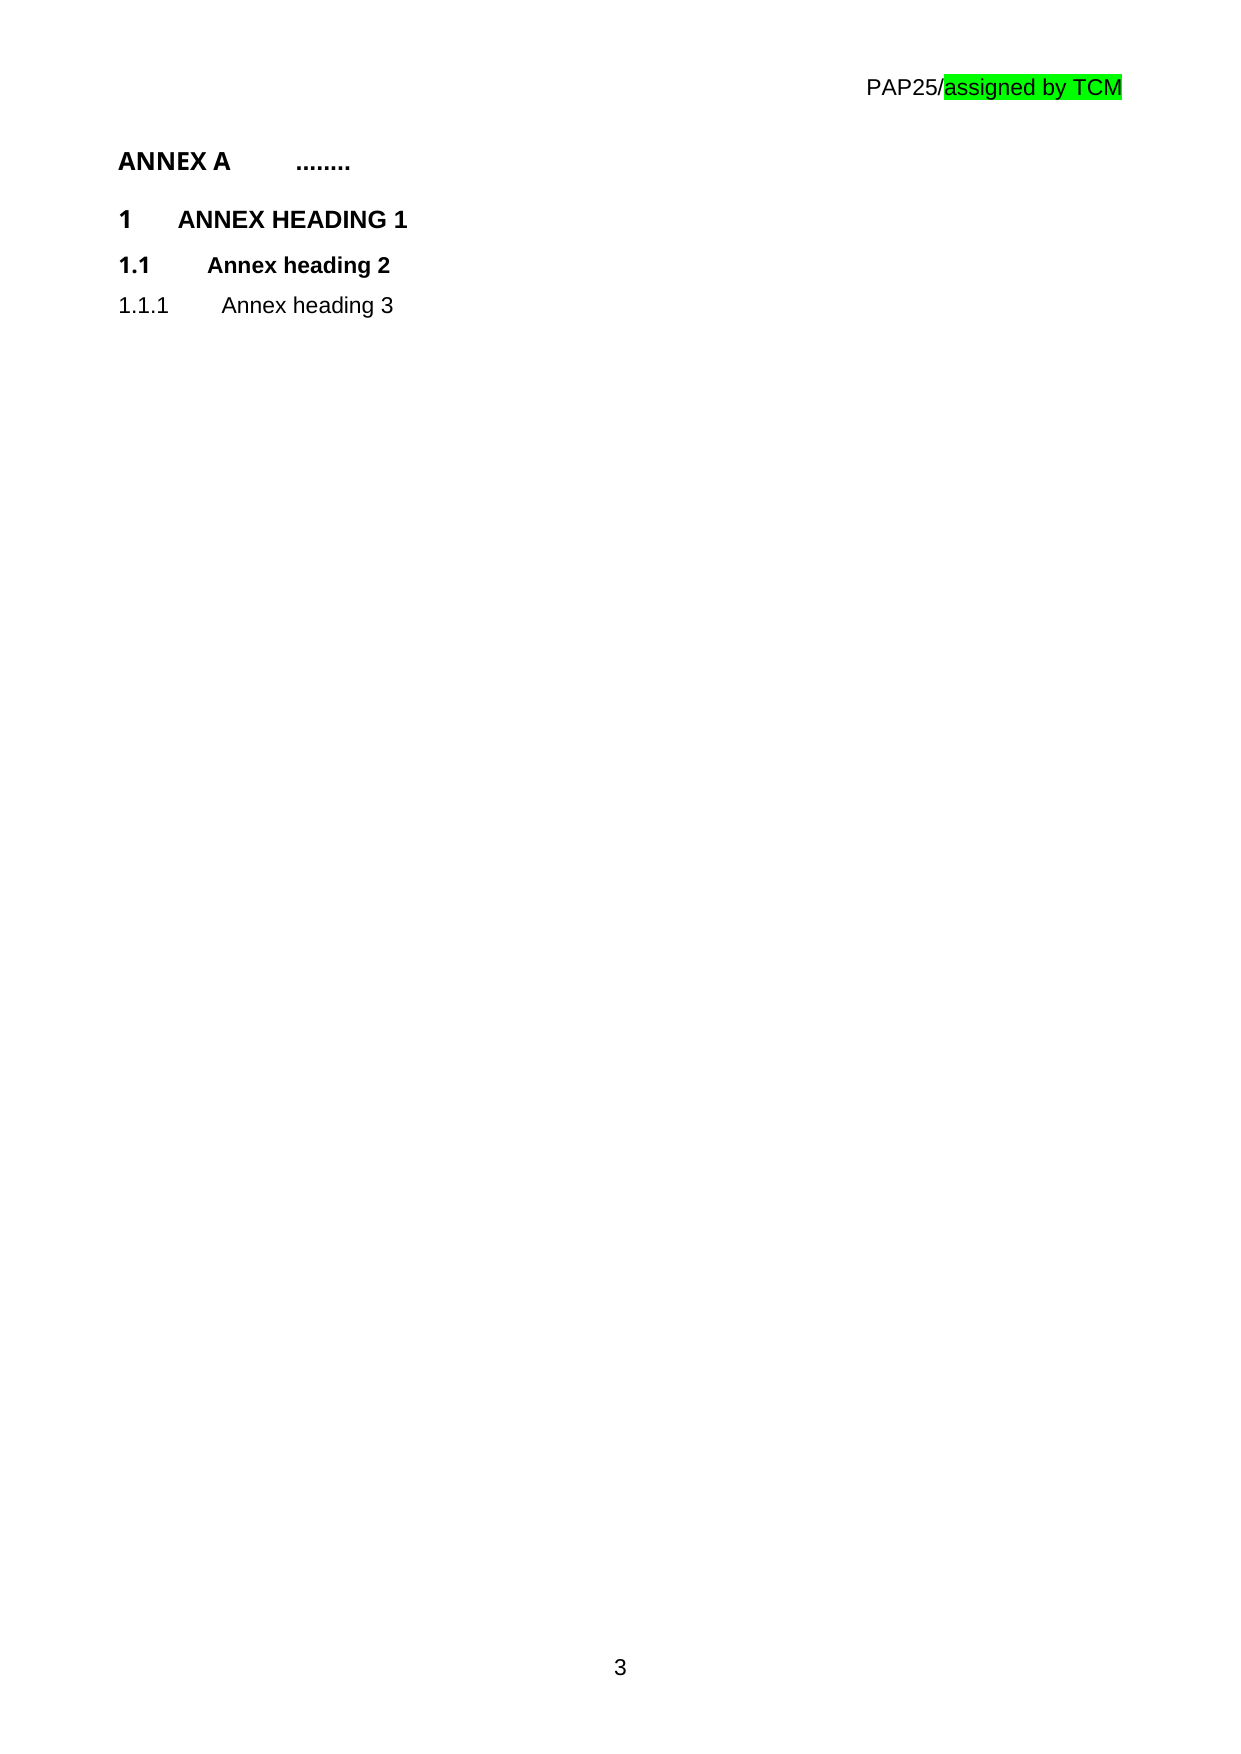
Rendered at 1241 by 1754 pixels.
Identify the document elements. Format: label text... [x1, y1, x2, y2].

subtitle Annex heading 2 [118, 249, 1122, 280]
subtitle Annex heading 3 [118, 292, 1122, 319]
subtitle Annex Heading 1 [118, 202, 1122, 236]
text ........ [118, 143, 1122, 177]
